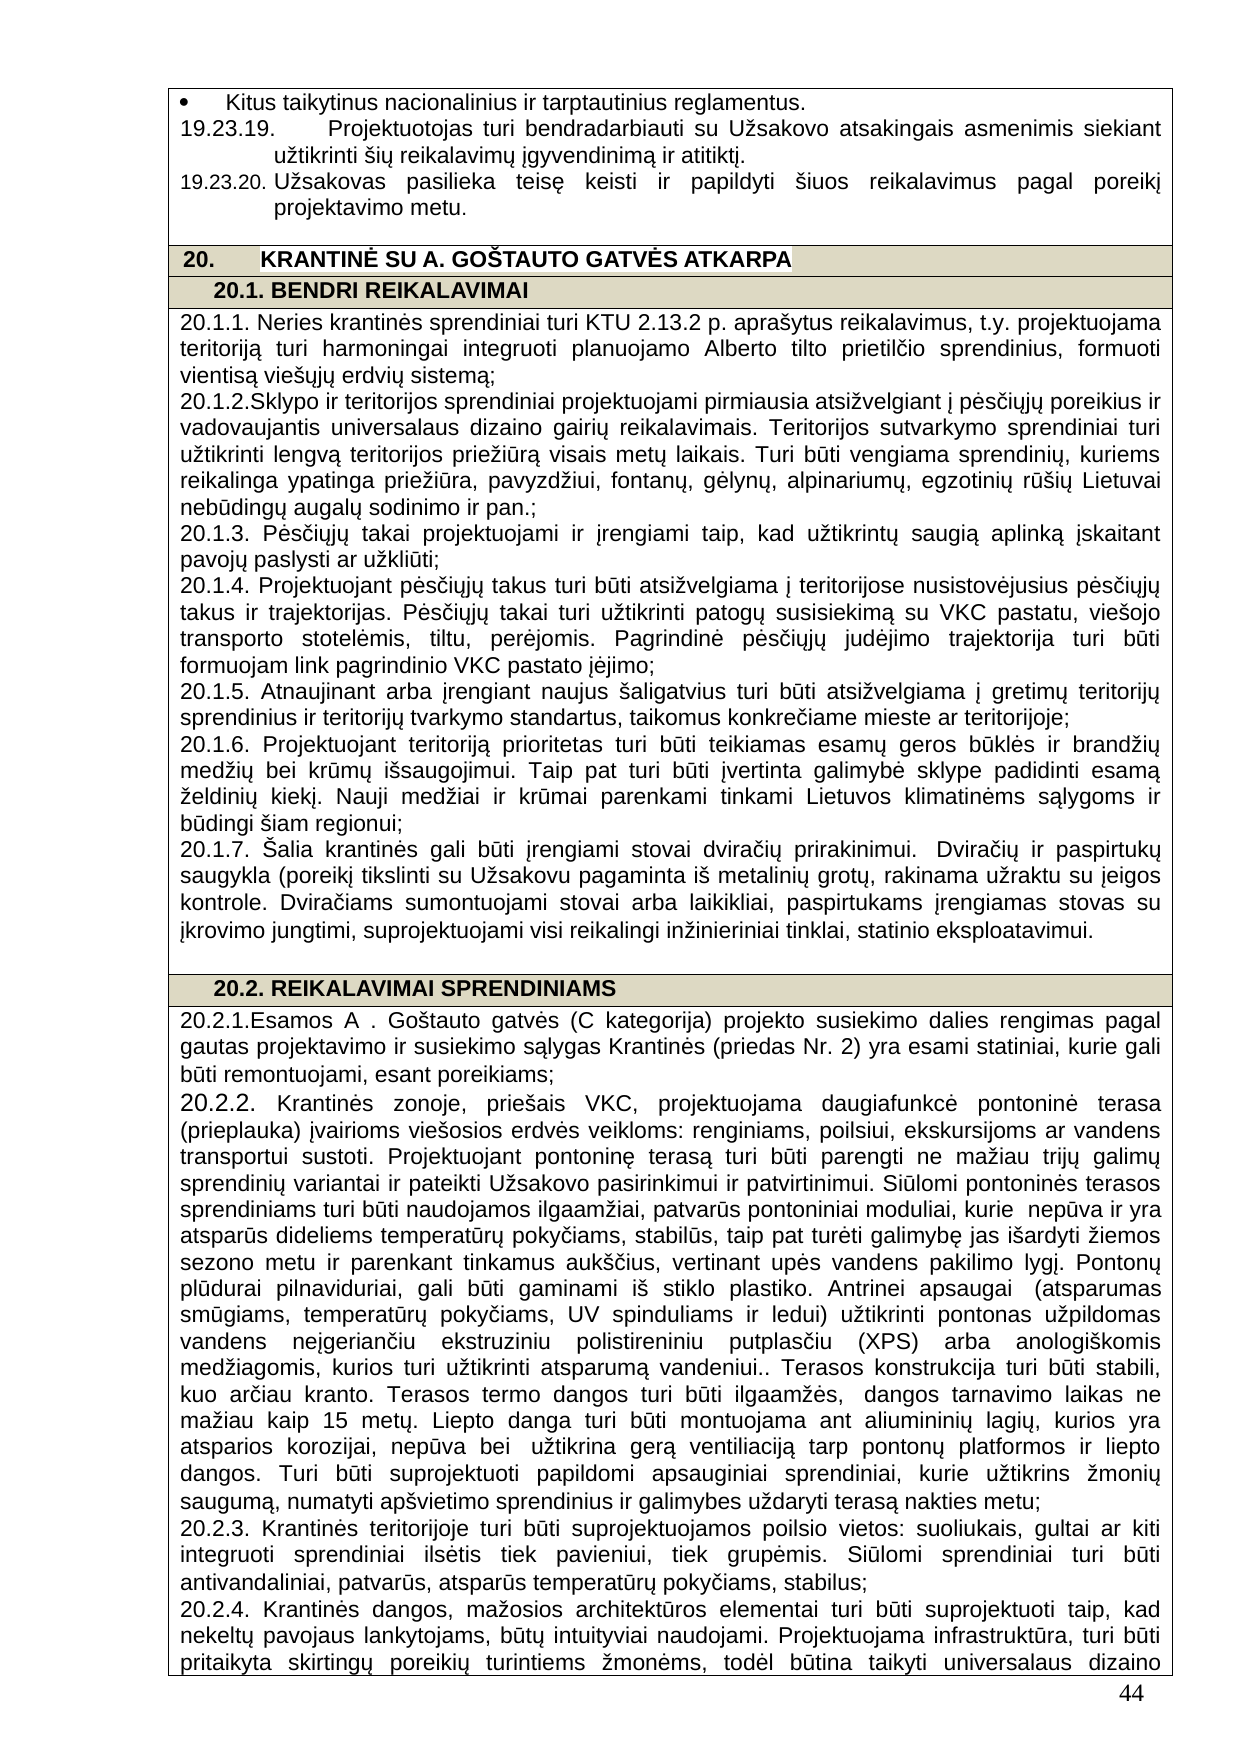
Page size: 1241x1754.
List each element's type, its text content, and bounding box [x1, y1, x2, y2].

table_cell 20.1. BENDRI REIKALAVIMAI [169, 277, 1172, 308]
table_cell 20.2. REIKALAVIMAI SPRENDINIAMS [169, 975, 1172, 1006]
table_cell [169, 1007, 1172, 1675]
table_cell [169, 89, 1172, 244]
table_cell 20.1.1. Neries krantinės sprendiniai turi KTU 2.13.2 p. aprašytus reikalavimus, t.y. projektuojama teritoriją turi harmoningai integruoti planuojamo Alberto tilto prietilčio sprendinius, formuoti vientisą viešųjų erdvių sistemą; 20.1.2.Sklypo ir teritorijos sprendiniai projektuojami pirmiausia atsižvelgiant į pėsčiųjų poreikius ir vadovaujantis universalaus dizaino gairių reikalavimais. Teritorijos sutvarkymo sprendiniai turi užtikrinti lengvą teritorijos priežiūrą visais metų laikais. Turi būti vengiama sprendinių, kuriems reikalinga ypatinga priežiūra, pavyzdžiui, fontanų, gėlynų, alpinariumų, egzotinių rūšių Lietuvai nebūdingų augalų sodinimo ir pan.; 20.1.3. Pėsčiųjų takai projektuojami ir įrengiami taip, kad užtikrintų saugią aplinką įskaitant pavojų paslysti ar užkliūti; 20.1.4. Projektuojant pėsčiųjų takus turi būti atsižvelgiama į teritorijose nusistovėjusius pėsčiųjų takus ir trajektorijas. Pėsčiųjų takai turi užtikrinti patogų susisiekimą su VKC pastatu, viešojo transporto stotelėmis, tiltu, perėjomis. Pagrindinė pėsčiųjų judėjimo trajektorija turi būti formuojam link pagrindinio VKC pastato įėjimo; 20.1.5. Atnaujinant arba įrengiant naujus šaligatvius turi būti atsižvelgiama į gretimų teritorijų sprendinius ir teritorijų tvarkymo standartus, taikomus konkrečiame mieste ar teritorijoje; 20.1.6. Projektuojant teritoriją prioritetas turi būti teikiamas esamų geros būklės ir brandžių medžių bei krūmų išsaugojimui. Taip pat turi būti įvertinta galimybė sklype padidinti esamą želdinių kiekį. Nauji medžiai ir krūmai parenkami tinkami Lietuvos klimatinėms sąlygoms ir būdingi šiam regionui; 20.1.7. Šalia krantinės gali būti įrengiami stovai dviračių prirakinimui. Dviračių ir paspirtukų saugykla (poreikį tikslinti su Užsakovu pagaminta iš metalinių grotų, rakinama užraktu su įeigos kontrole. Dviračiams sumontuojami stovai arba laikikliai, paspirtukams įrengiamas stovas su įkrovimo jungtimi, suprojektuojami visi reikalingi inžinieriniai tinklai, statinio eksploatavimui. [169, 309, 1172, 974]
table_cell KRANTINĖ SU A. GOŠTAUTO GATVĖS ATKARPA [169, 246, 1172, 276]
